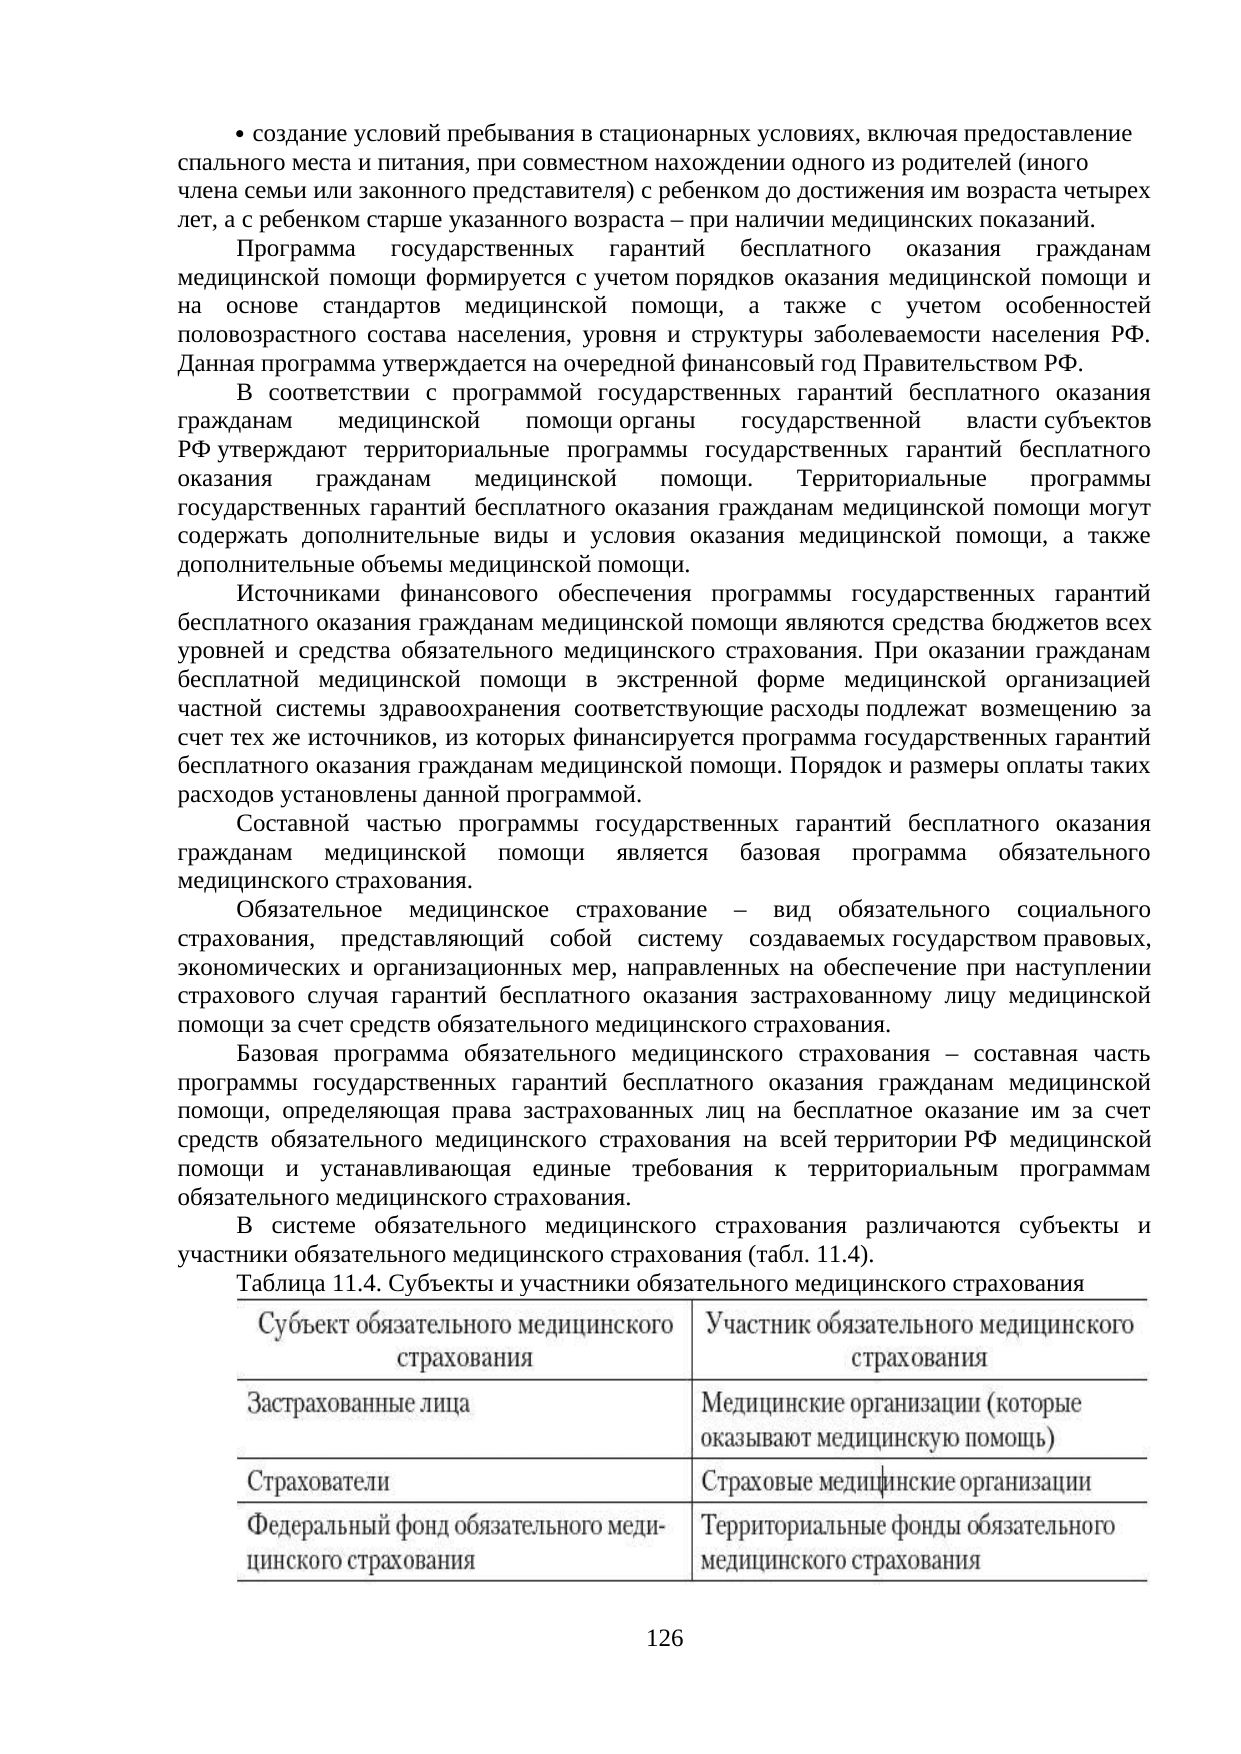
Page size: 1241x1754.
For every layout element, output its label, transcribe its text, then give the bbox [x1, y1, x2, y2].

text Таблица 11.4. Субъекты и участники обязательного медицинского страхования [177, 1268, 1152, 1297]
text Программа государственных гарантий бесплатного оказания гражданам медицинской помощи формируется с учетом порядков оказания медицинской помощи и на основе стандартов медицинской помощи, а также с учетом особенностей половозрастного состава населения, уровня и структуры заболеваемости населения РФ. Данная программа утверждается на очередной финансовый год Правительством РФ. [177, 233, 1152, 377]
text Источниками финансового обеспечения программы государственных гарантий бесплатного оказания гражданам медицинской помощи являются средства бюджетов всех уровней и средства обязательного медицинского страхования. При оказании гражданам бесплатной медицинской помощи в экстренной форме медицинской организацией частной системы здравоохранения соответствующие расходы подлежат возмещению за счет тех же источников, из которых финансируется программа государственных гарантий бесплатного оказания гражданам медицинской помощи. Порядок и размеры оплаты таких расходов установлены данной программой. [177, 578, 1152, 808]
text Базовая программа обязательного медицинского страхования – составная часть программы государственных гарантий бесплатного оказания гражданам медицинской помощи, определяющая права застрахованных лиц на бесплатное оказание им за счет средств обязательного медицинского страхования на всей территории РФ медицинской помощи и устанавливающая единые требования к территориальным программам обязательного медицинского страхования. [177, 1038, 1152, 1211]
text Обязательное медицинское страхование – вид обязательного социального страхования, представляющий собой систему создаваемых государством правовых, экономических и организационных мер, направленных на обеспечение при наступлении страхового случая гарантий бесплатного оказания застрахованному лицу медицинской помощи за счет средств обязательного медицинского страхования. [177, 894, 1152, 1038]
list создание условий пребывания в стационарных условиях, включая предоставление спального места и питания, при совместном нахождении одного из родителей (иного члена семьи или законного представителя) с ребенком до достижения им возраста четырех лет, а с ребенком старше указанного возраста – при наличии медицинских показаний. [177, 118, 1152, 233]
text Составной частью программы государственных гарантий бесплатного оказания гражданам медицинской помощи является базовая программа обязательного медицинского страхования. [177, 808, 1152, 894]
text В соответствии с программой государственных гарантий бесплатного оказания гражданам медицинской помощи органы государственной власти субъектов РФ утверждают территориальные программы государственных гарантий бесплатного оказания гражданам медицинской помощи. Территориальные программы государственных гарантий бесплатного оказания гражданам медицинской помощи могут содержать дополнительные виды и условия оказания медицинской помощи, а также дополнительные объемы медицинской помощи. [177, 377, 1152, 578]
text В системе обязательного медицинского страхования различаются субъекты и участники обязательного медицинского страхования (табл. 11.4). [177, 1211, 1152, 1268]
picture [236, 1296, 1151, 1585]
